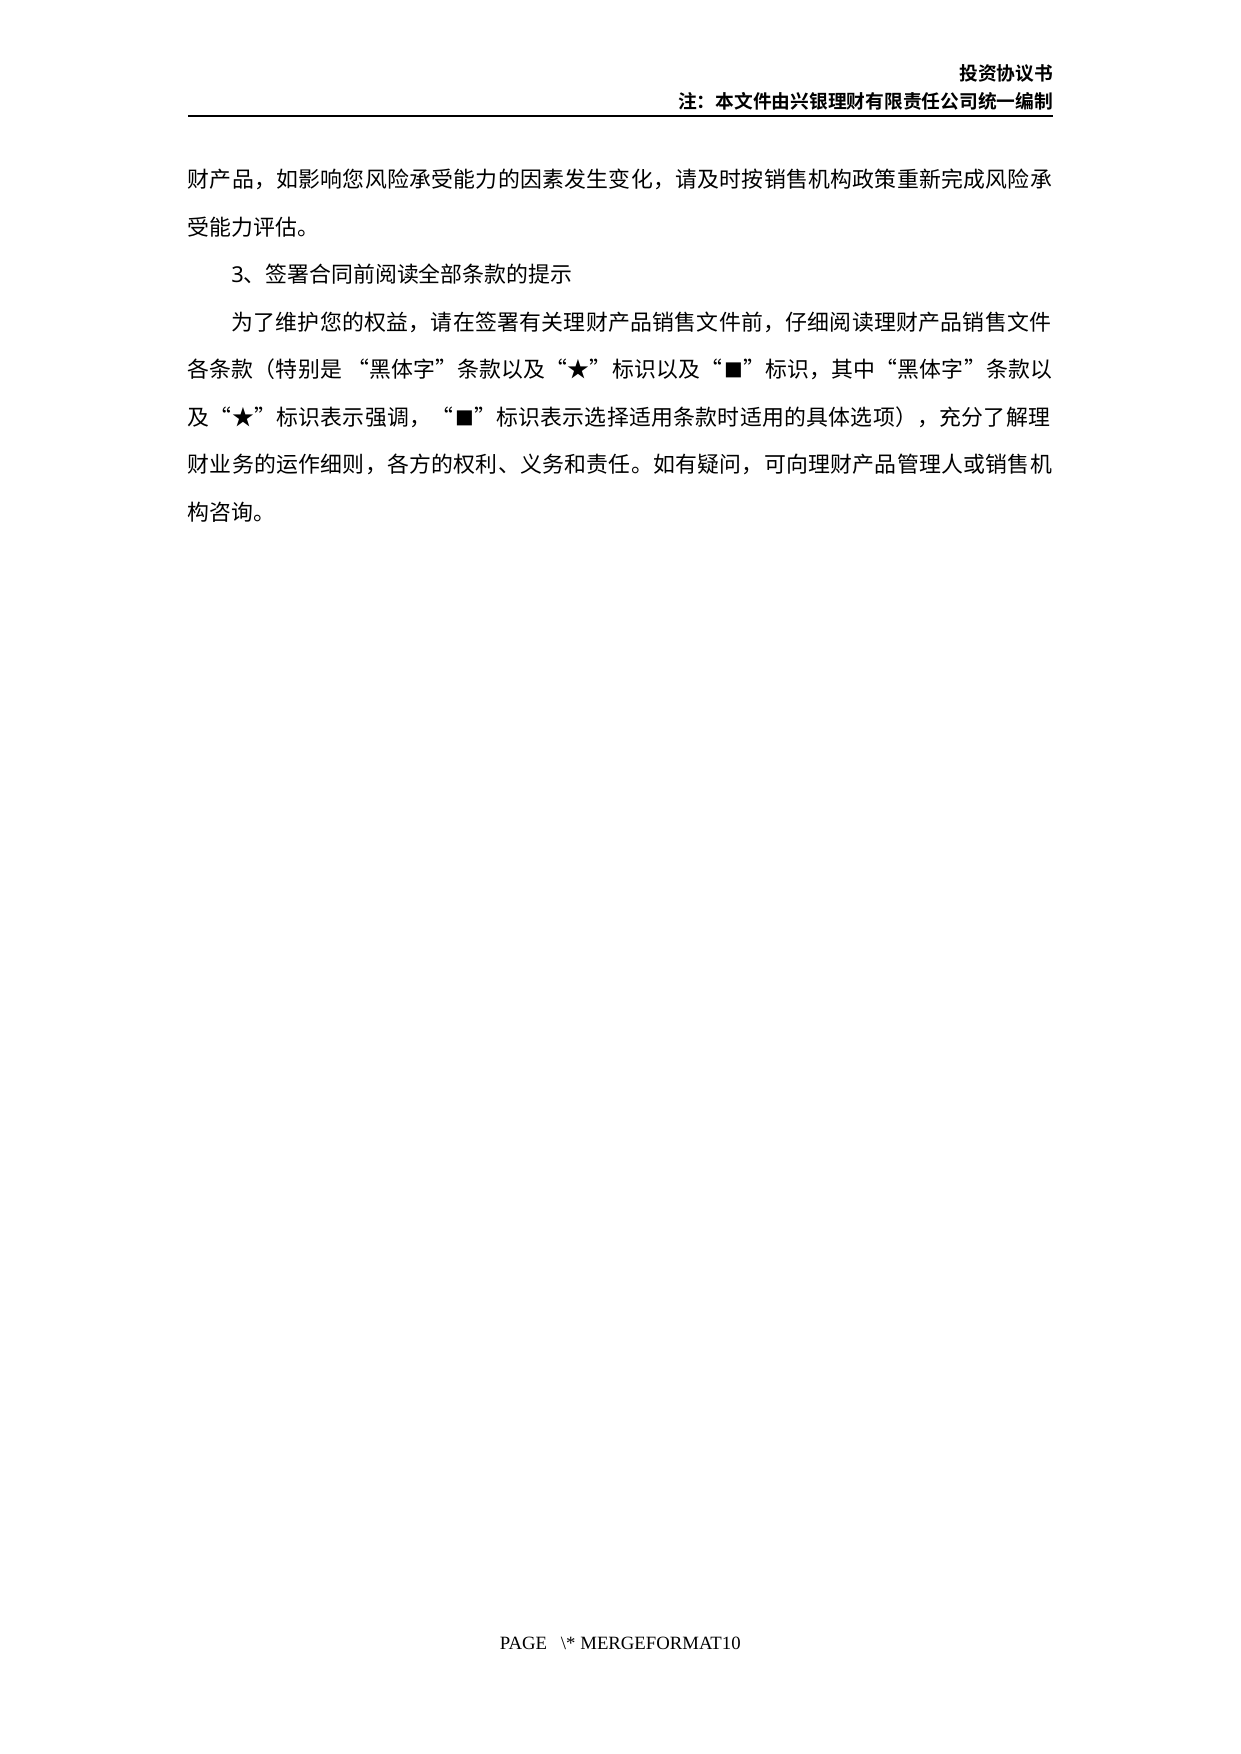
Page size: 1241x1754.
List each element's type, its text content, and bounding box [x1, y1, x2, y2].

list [187, 162, 1053, 241]
list 为了维护您的权益，请在签署有关理财产品销售文件前，仔细阅读理财产品销售文件各条款（特别是 “黑体字”条款以及“★”标识以及“■”标识，其中“黑体字”条款以及“★”标识表示强调，“■”标识表示选择适用条款时适用的具体选项），充分了解理财业务的运作细则，各方的权利、义务和责任。如有疑问，可向理财产品管理人或销售机构咨询。 [187, 304, 1053, 526]
list 3、签署合同前阅读全部条款的提示 [187, 257, 1053, 289]
